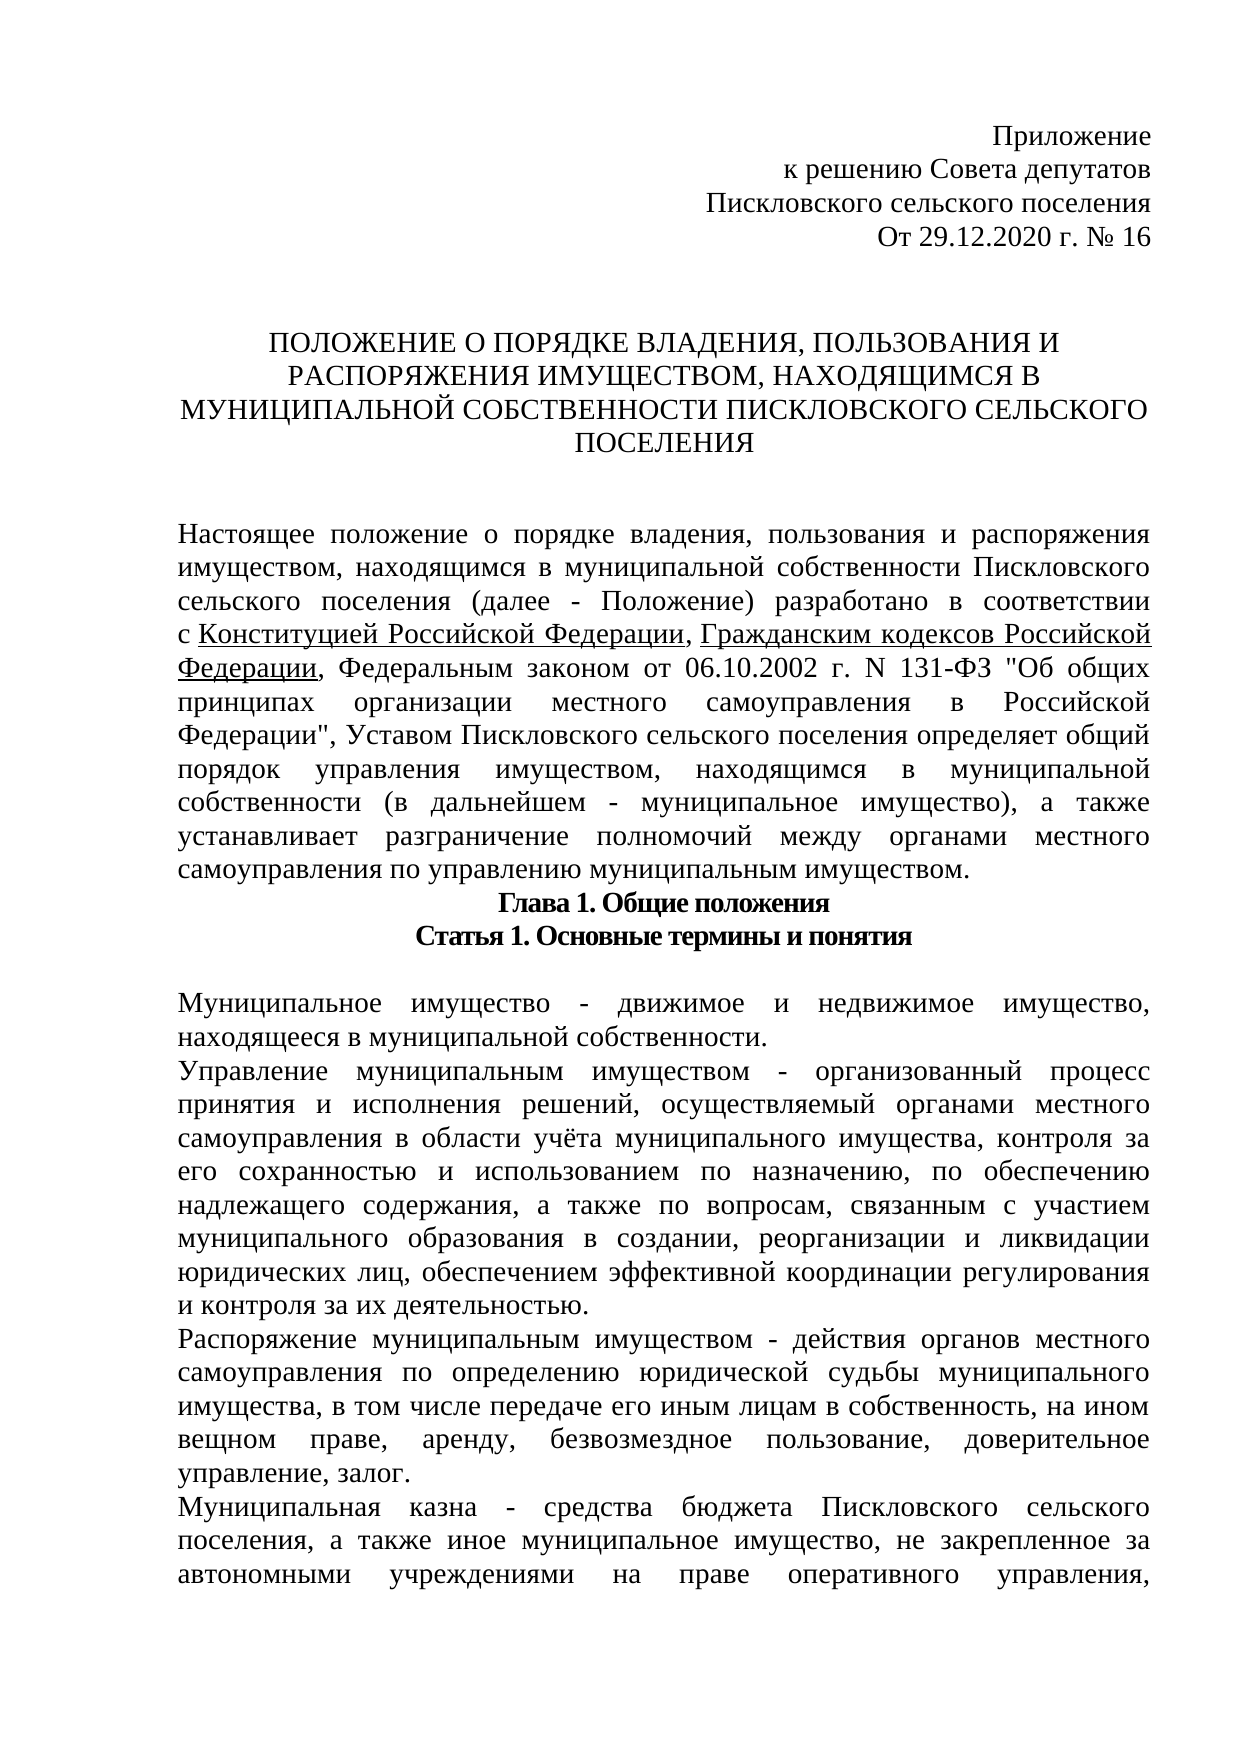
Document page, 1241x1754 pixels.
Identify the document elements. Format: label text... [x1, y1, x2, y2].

text Пискловского сельского поселения [177, 185, 1152, 219]
text ПОЛОЖЕНИЕ О ПОРЯДКЕ ВЛАДЕНИЯ, ПОЛЬЗОВАНИЯ И РАСПОРЯЖЕНИЯ ИМУЩЕСТВОМ, НАХОДЯЩИМСЯ В МУНИЦИПАЛЬНОЙ СОБСТВЕННОСТИ ПИСКЛОВСКОГО СЕЛЬСКОГО ПОСЕЛЕНИЯ [177, 325, 1152, 459]
text От 29.12.2020 г. № 16 [177, 219, 1152, 252]
text Статья 1. Основные термины и понятия [177, 918, 1152, 952]
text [177, 1489, 1152, 1589]
text Настоящее положение о порядке владения, пользования и распоряжения имуществом, находящимся в муниципальной собственности Пискловского сельского поселения (далее - Положение) разработано в соответствии с Конституцией Российской Федерации, Гражданским кодексов Российской Федерации, Федеральным законом от 06.10.2002 г. N 131-ФЗ "Об общих принципах организации местного самоуправления в Российской Федерации", Уставом Пискловского сельского поселения определяет общий порядок управления имуществом, находящимся в муниципальной собственности (в дальнейшем - муниципальное имущество), а также устанавливает разграничение полномочий между органами местного самоуправления по управлению муниципальным имуществом. [177, 482, 1152, 885]
text Распоряжение муниципальным имуществом - действия органов местного самоуправления по определению юридической судьбы муниципального имущества, в том числе передаче его иным лицам в собственность, на ином вещном праве, аренду, безвозмездное пользование, доверительное управление, залог. [177, 1321, 1152, 1489]
text Управление муниципальным имуществом - организованный процесс принятия и исполнения решений, осуществляемый органами местного самоуправления в области учёта муниципального имущества, контроля за его сохранностью и использованием по назначению, по обеспечению надлежащего содержания, а также по вопросам, связанным с участием муниципального образования в создании, реорганизации и ликвидации юридических лиц, обеспечением эффективной координации регулирования и контроля за их деятельностью. [177, 1053, 1152, 1321]
text Муниципальное имущество - движимое и недвижимое имущество, находящееся в муниципальной собственности. [177, 952, 1152, 1053]
text Глава 1. Общие положения [177, 885, 1152, 918]
text Приложение к решению Совета депутатов [177, 118, 1152, 185]
